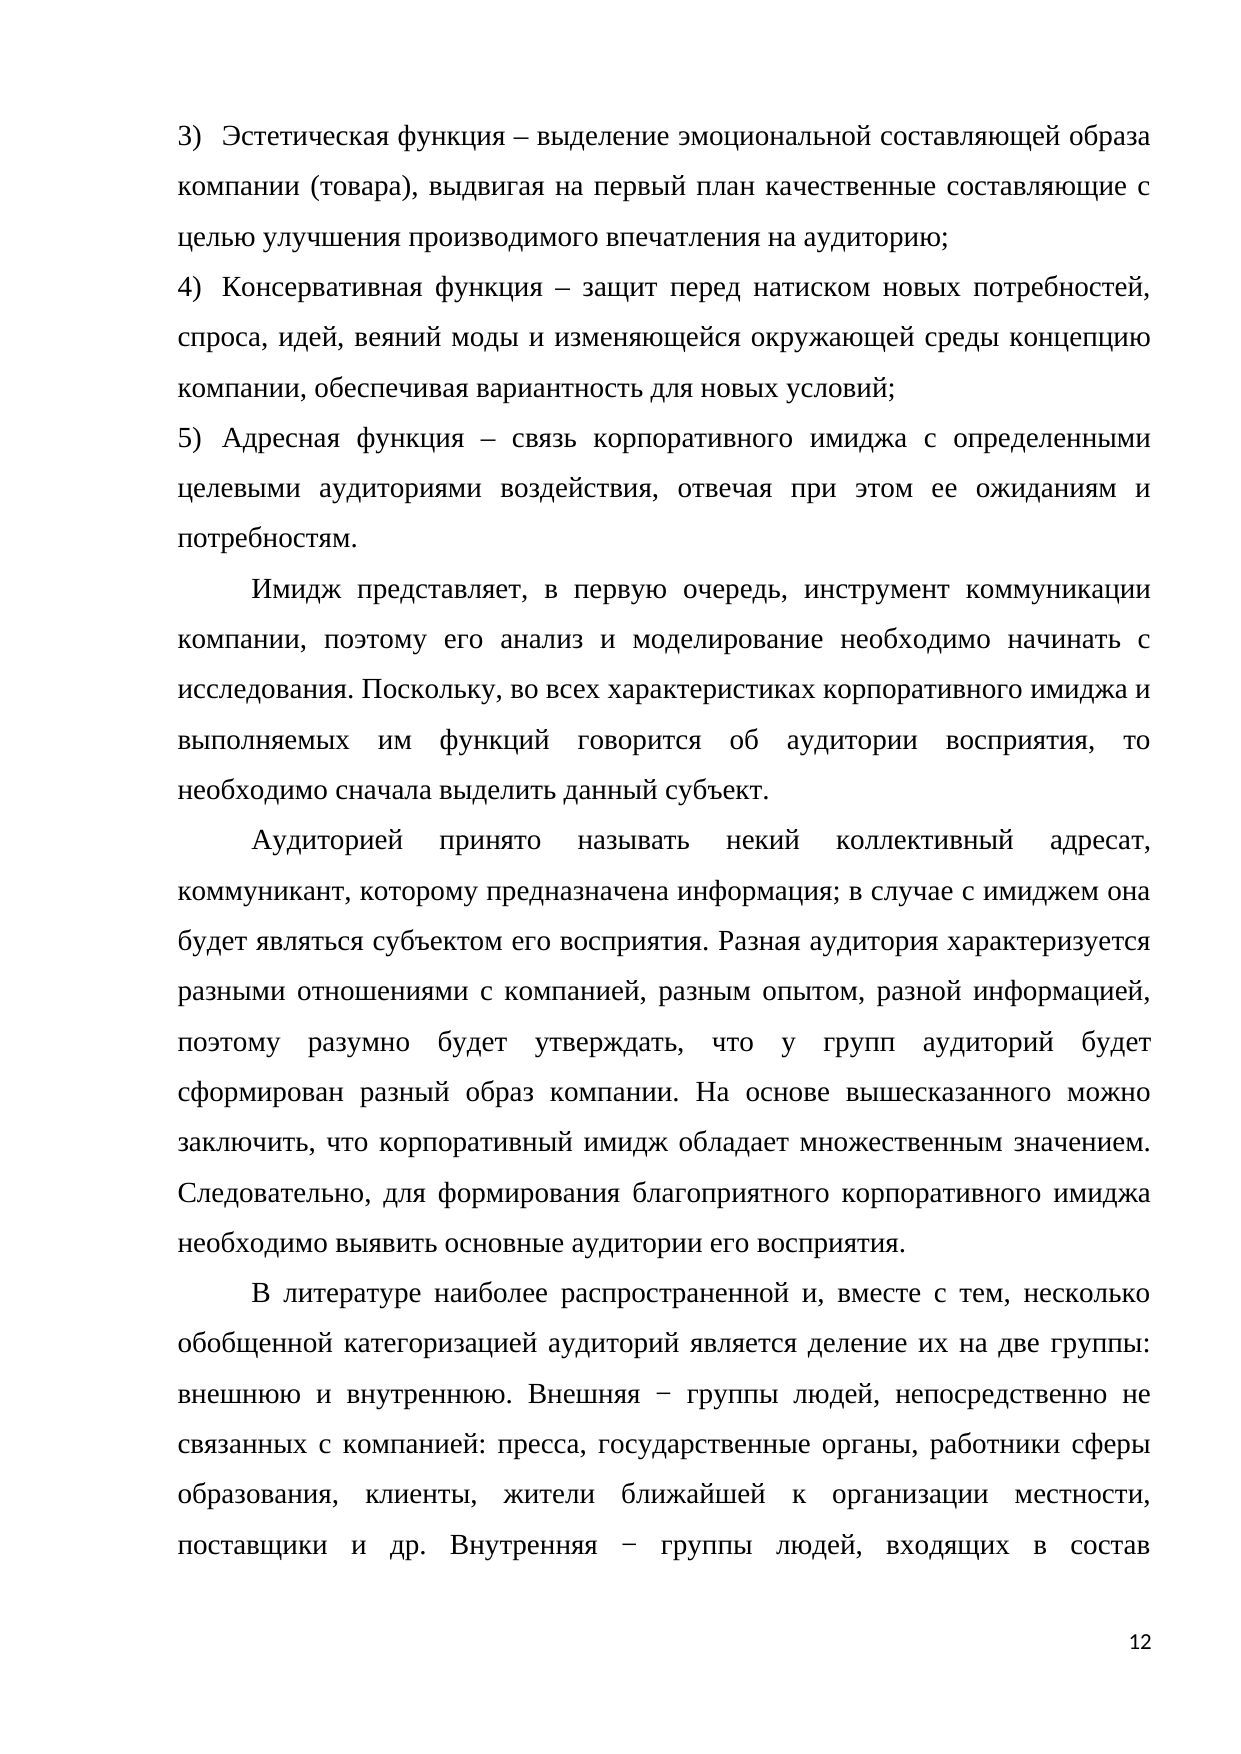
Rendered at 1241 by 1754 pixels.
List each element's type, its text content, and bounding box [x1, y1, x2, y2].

list Эстетическая функция – выделение эмоциональной составляющей образа компании (товара), выдвигая на первый план качественные составляющие с целью улучшения производимого впечатления на аудиторию; [177, 118, 1152, 252]
list Адресная функция – связь корпоративного имиджа с определенными целевыми аудиториями воздействия, отвечая при этом ее ожиданиям и потребностям. [177, 420, 1152, 554]
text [177, 1275, 1152, 1560]
text Аудиторией принято называть некий коллективный адресат, коммуникант, которому предназначена информация; в случае с имиджем она будет являться субъектом его восприятия. Разная аудитория характеризуется разными отношениями с компанией, разным опытом, разной информацией, поэтому разумно будет утверждать, что у групп аудиторий будет сформирован разный образ компании. На основе вышесказанного можно заключить, что корпоративный имидж обладает множественным значением. Следовательно, для формирования благоприятного корпоративного имиджа необходимо выявить основные аудитории его восприятия. [177, 822, 1152, 1258]
list Консервативная функция – защит перед натиском новых потребностей, спроса, идей, веяний моды и изменяющейся окружающей среды концепцию компании, обеспечивая вариантность для новых условий; [177, 269, 1152, 403]
text Имидж представляет, в первую очередь, инструмент коммуникации компании, поэтому его анализ и моделирование необходимо начинать с исследования. Поскольку, во всех характеристиках корпоративного имиджа и выполняемых им функций говорится об аудитории восприятия, то необходимо сначала выделить данный субъект. [177, 571, 1152, 806]
